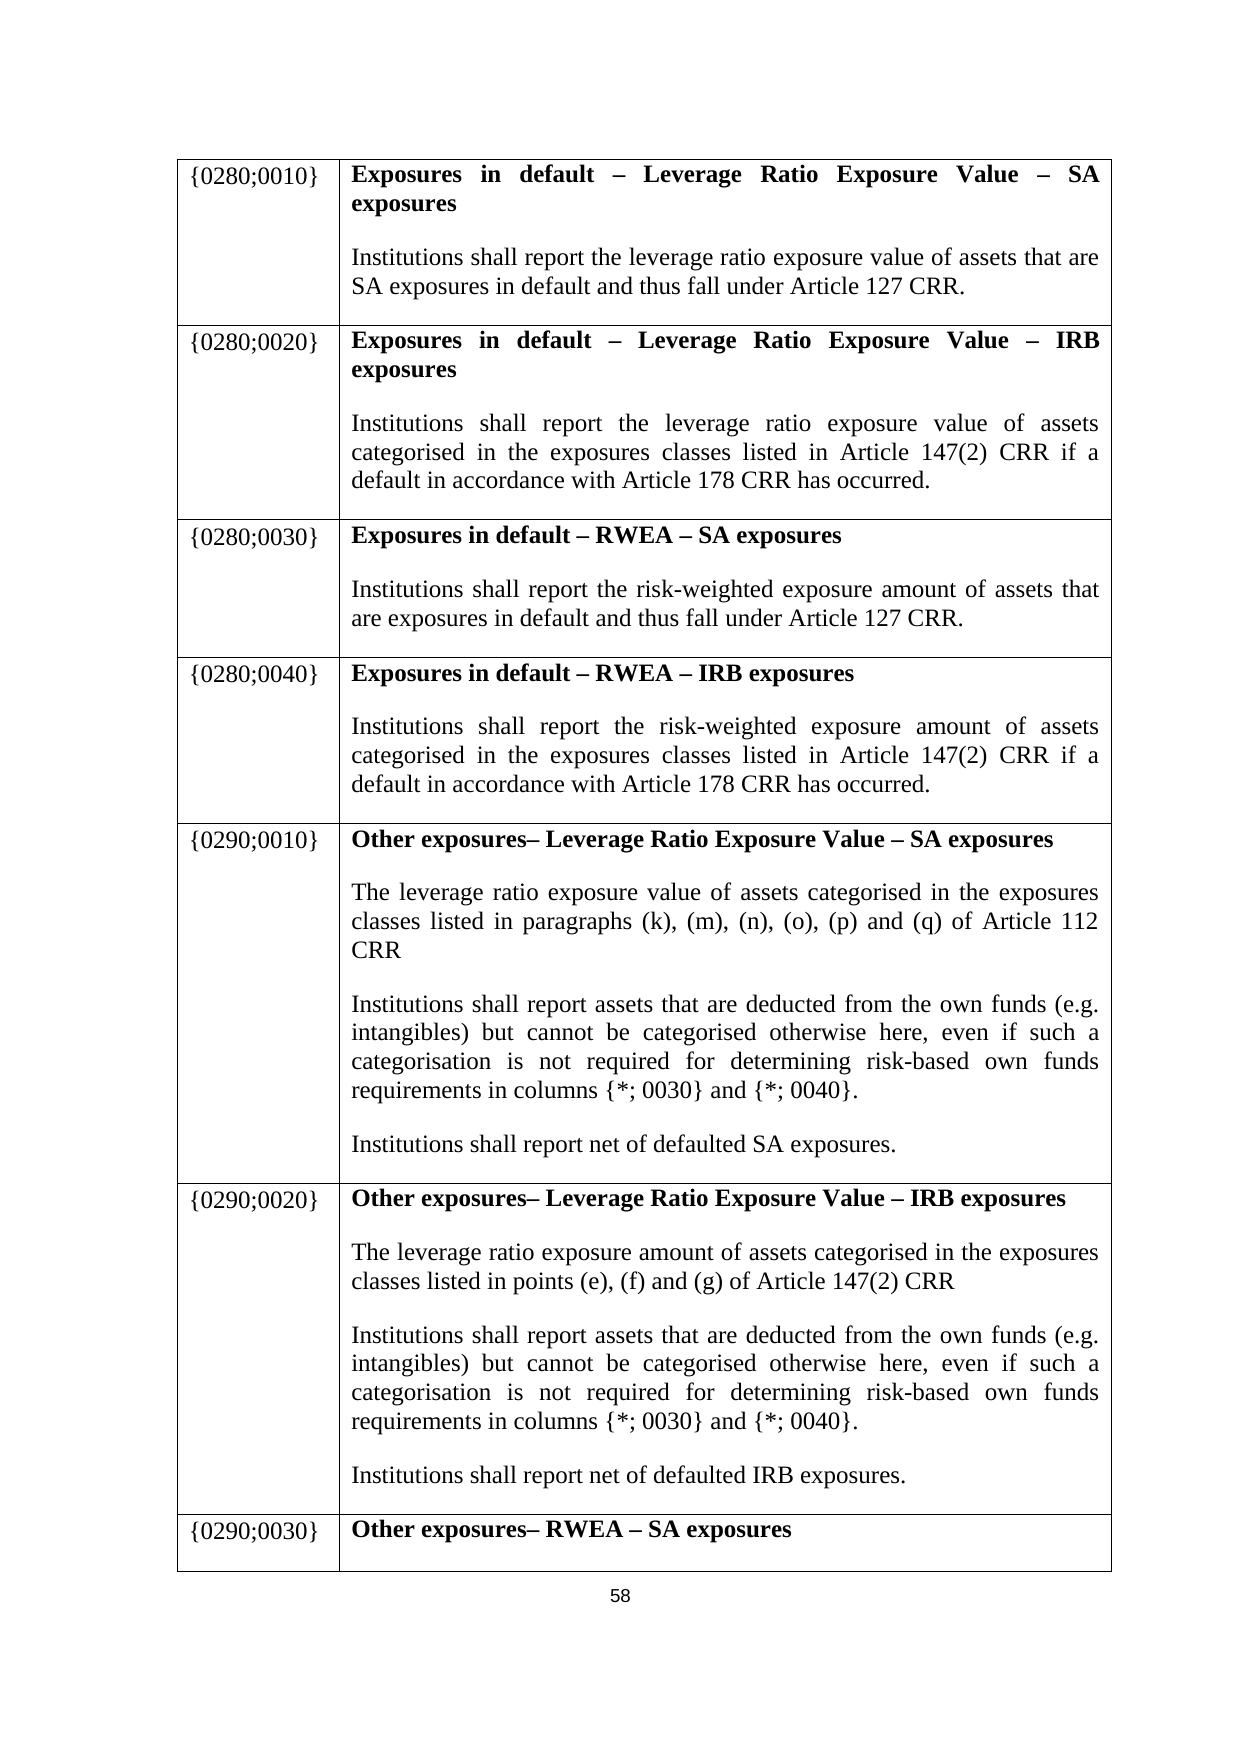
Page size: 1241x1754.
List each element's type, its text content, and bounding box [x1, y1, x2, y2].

table_cell Exposures in default – Leverage Ratio Exposure Value – IRB exposures Institutions shall report the leverage ratio exposure value of assets categorised in the exposures classes listed in Article 147(2) CRR if a default in accordance with Article 178 CRR has occurred. [340, 326, 1111, 519]
table_cell {0280;0030} [178, 520, 339, 657]
table_cell Exposures in default – RWEA – IRB exposures Institutions shall report the risk-weighted exposure amount of assets categorised in the exposures classes listed in Article 147(2) CRR if a default in accordance with Article 178 CRR has occurred. [340, 658, 1111, 823]
table_cell {0290;0010} [178, 824, 339, 1182]
table_cell Other exposures– Leverage Ratio Exposure Value – IRB exposures The leverage ratio exposure amount of assets categorised in the exposures classes listed in points (e), (f) and (g) of Article 147(2) CRR Institutions shall report assets that are deducted from the own funds (e.g. intangibles) but cannot be categorised otherwise here, even if such a categorisation is not required for determining risk-based own funds requirements in columns {*; 0030} and {*; 0040}. Institutions shall report net of defaulted IRB exposures. [340, 1184, 1111, 1513]
table_cell Exposures in default – Leverage Ratio Exposure Value – SA exposures Institutions shall report the leverage ratio exposure value of assets that are SA exposures in default and thus fall under Article 127 CRR. [340, 160, 1111, 324]
table_cell {0280;0010} [178, 160, 339, 324]
table_cell {0280;0020} [178, 326, 339, 519]
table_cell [340, 1515, 1111, 1571]
table_cell Other exposures– Leverage Ratio Exposure Value – SA exposures The leverage ratio exposure value of assets categorised in the exposures classes listed in paragraphs (k), (m), (n), (o), (p) and (q) of Article 112 CRR Institutions shall report assets that are deducted from the own funds (e.g. intangibles) but cannot be categorised otherwise here, even if such a categorisation is not required for determining risk-based own funds requirements in columns {*; 0030} and {*; 0040}. Institutions shall report net of defaulted SA exposures. [340, 824, 1111, 1182]
table_cell {0290;0020} [178, 1184, 339, 1513]
table_cell {0280;0040} [178, 658, 339, 823]
table_cell Exposures in default – RWEA – SA exposures Institutions shall report the risk-weighted exposure amount of assets that are exposures in default and thus fall under Article 127 CRR. [340, 520, 1111, 657]
table_cell {0290;0030} [178, 1515, 339, 1571]
